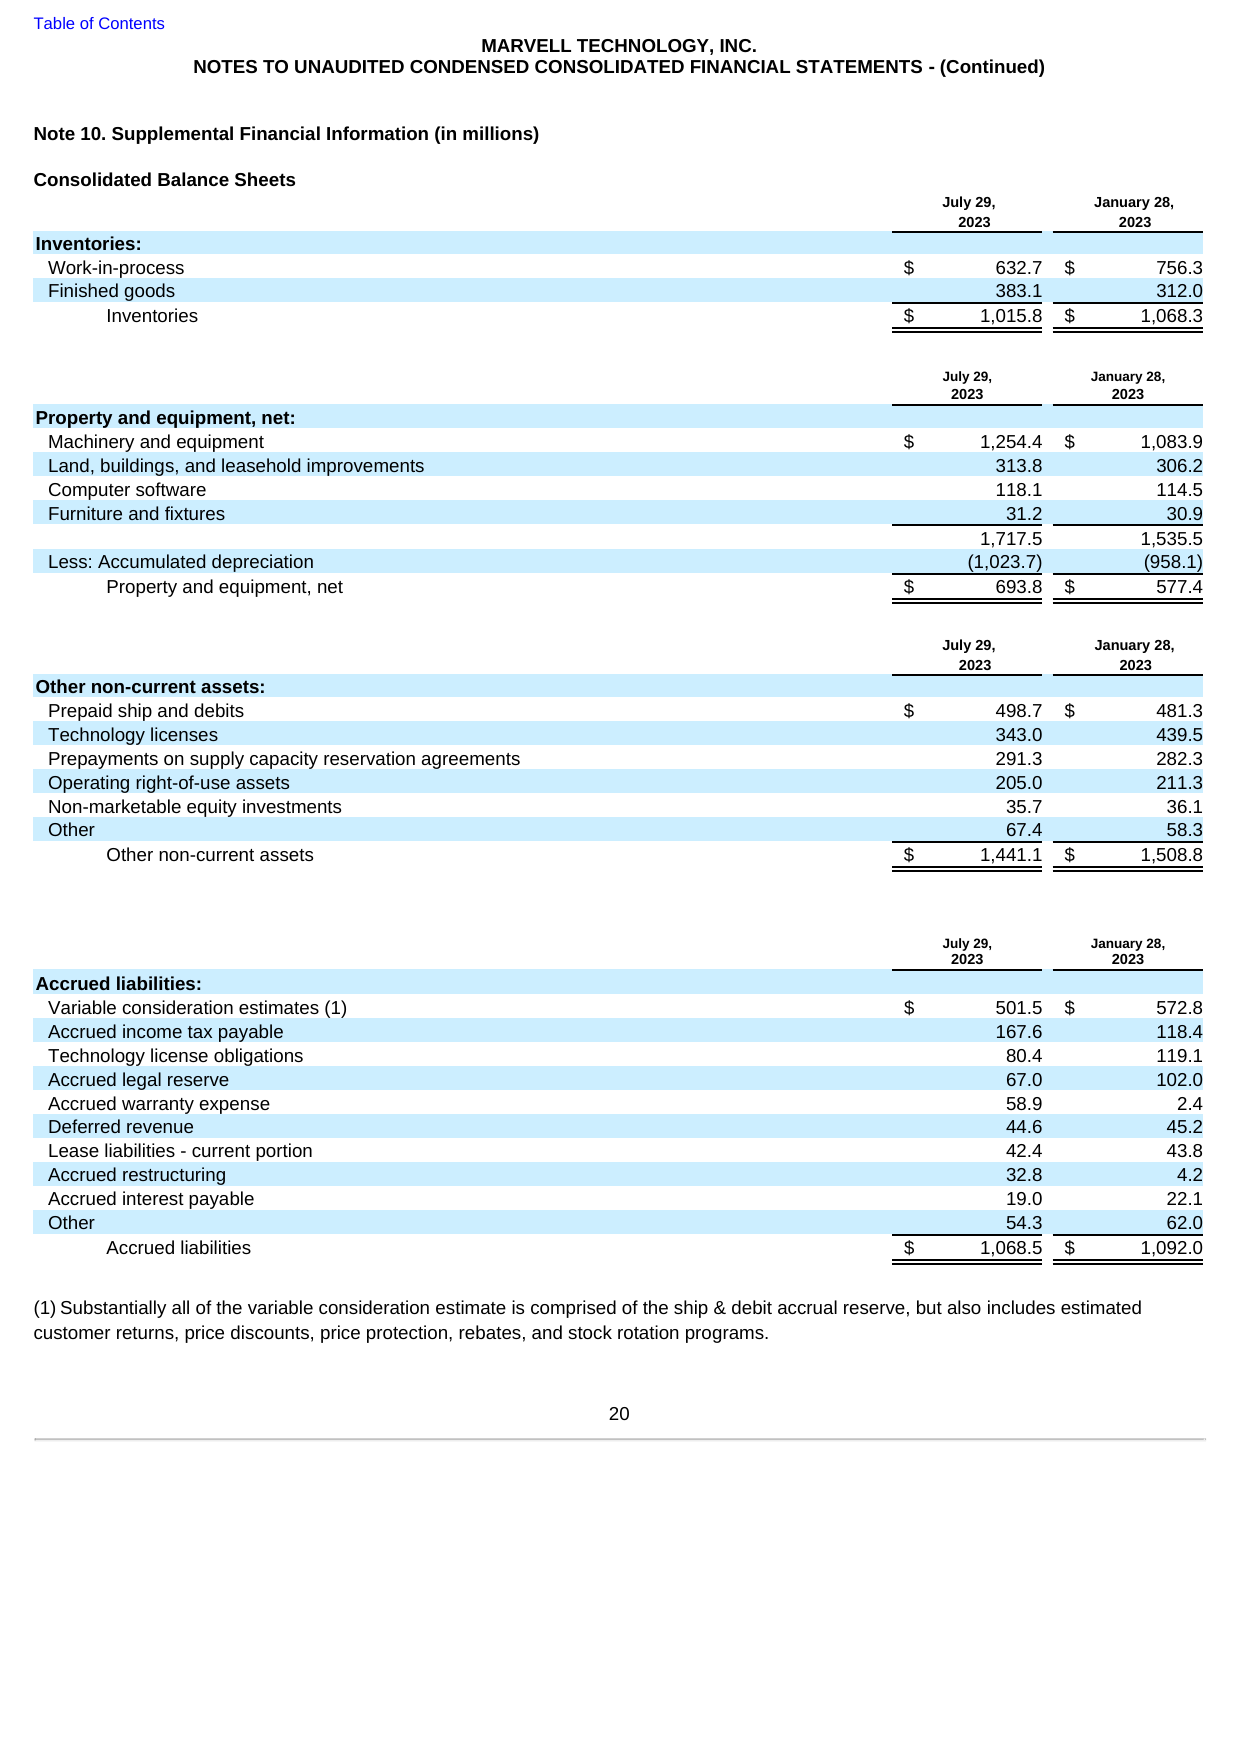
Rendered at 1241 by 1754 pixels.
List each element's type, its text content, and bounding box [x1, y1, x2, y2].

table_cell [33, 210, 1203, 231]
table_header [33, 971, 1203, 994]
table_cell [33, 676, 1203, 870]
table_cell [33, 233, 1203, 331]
picture [32, 1435, 1207, 1443]
text 2023 [919, 951, 1015, 968]
text Table of Contents [33, 13, 1203, 33]
list Substantially all of the variable consideration estimate is comprised of the ship & debit accrual reserve, but also includes estimated customer returns, price discounts, price protection, rebates, and stock rotation programs. [33, 1297, 1203, 1343]
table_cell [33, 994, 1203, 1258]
text 20 [33, 1402, 1205, 1424]
text January 28, [1090, 935, 1165, 951]
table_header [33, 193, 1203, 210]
text Consolidated Balance Sheets [33, 169, 1203, 190]
text July 29, [919, 935, 1015, 951]
text 2023 [1090, 386, 1165, 402]
text MARVELL TECHNOLOGY, INC. [33, 34, 1205, 56]
text 2023 [919, 386, 1015, 402]
text Note 10. Supplemental Financial Information (in millions) [33, 122, 1203, 144]
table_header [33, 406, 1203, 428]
text NOTES TO UNAUDITED CONDENSED CONSOLIDATED FINANCIAL STATEMENTS ‑ (Continued) [33, 57, 1205, 78]
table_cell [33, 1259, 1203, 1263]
text July 29, [919, 369, 1015, 384]
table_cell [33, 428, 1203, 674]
text January 28, [1090, 369, 1165, 384]
text 2023 [1090, 951, 1165, 968]
